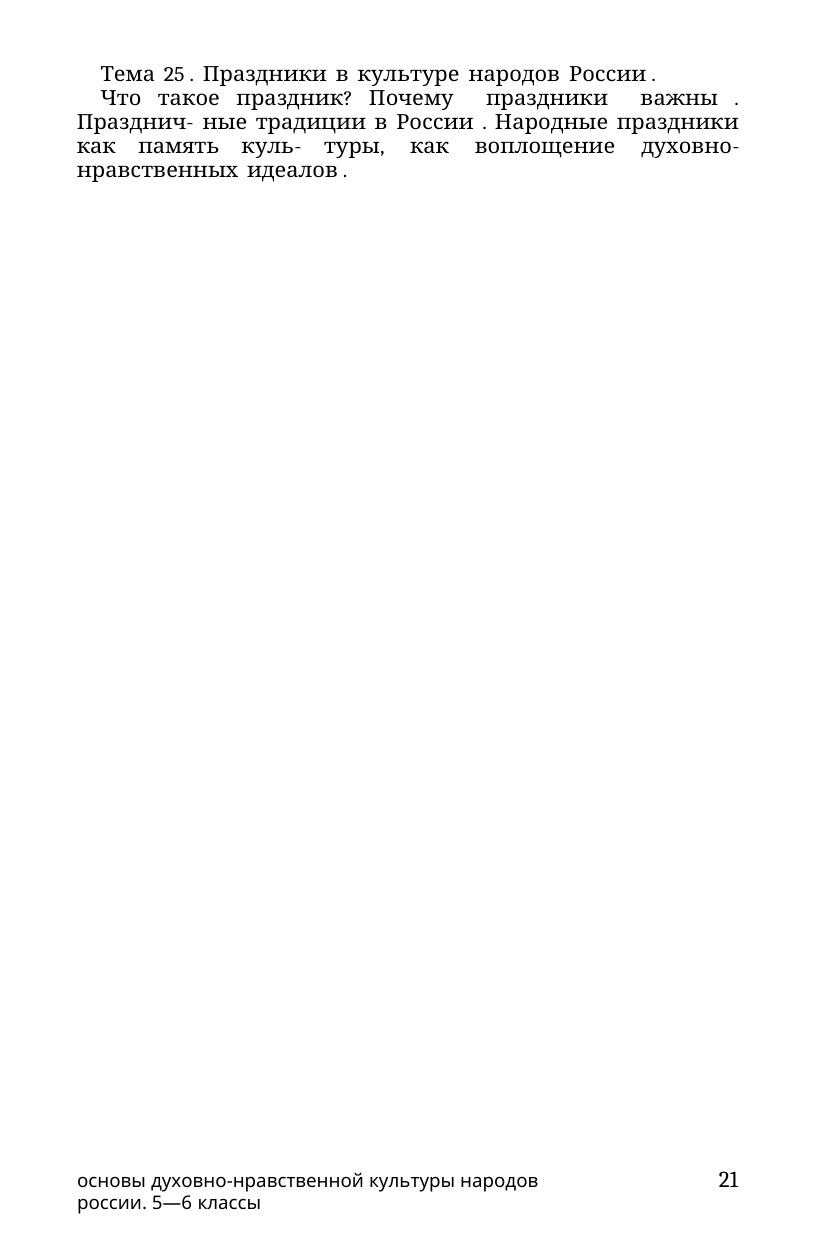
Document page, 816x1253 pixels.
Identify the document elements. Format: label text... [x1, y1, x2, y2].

text Тема 25 . Праздники в культуре народов России . [100, 62, 751, 86]
text Что такое праздник? Почему праздники важны . Празднич- ные традиции в России . Народные праздники как память куль- туры, как воплощение духовно-нравственных идеалов . [77, 87, 739, 183]
